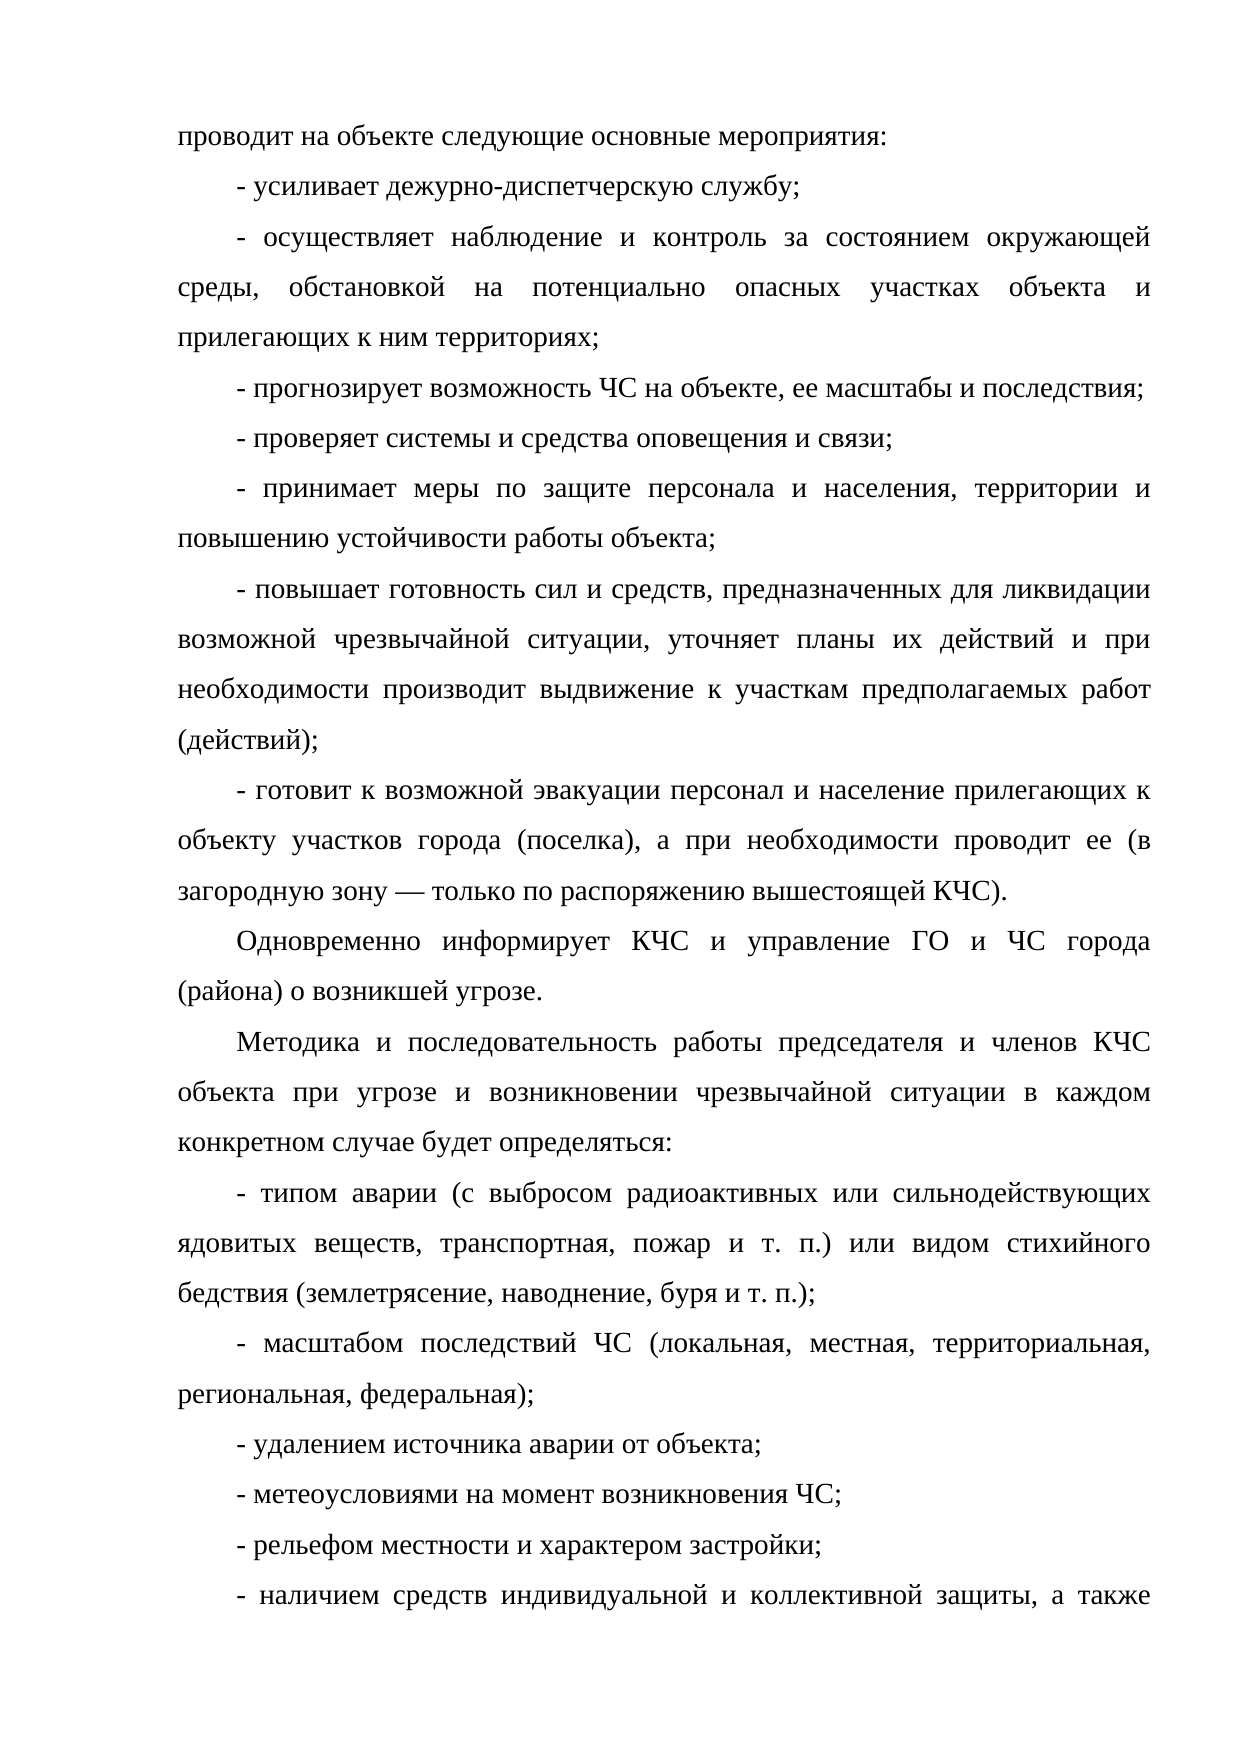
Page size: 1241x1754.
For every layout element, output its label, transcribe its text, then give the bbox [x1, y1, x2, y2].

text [177, 1577, 1152, 1611]
text - принимает меры по защите персонала и населения, территории и повышению устойчивости работы объекта; [177, 470, 1152, 554]
text - удалением источника аварии от объекта; [177, 1426, 1152, 1460]
text - масштабом последствий ЧС (локальная, местная, территориальная, региональная, федеральная); [177, 1326, 1152, 1409]
text - типом аварии (с выбросом радиоактивных или сильнодействующих ядовитых веществ, транспортная, пожар и т. п.) или видом стихийного бедствия (землетрясение, наводнение, буря и т. п.); [177, 1175, 1152, 1309]
text Методика и последовательность работы председателя и членов КЧС объекта при угрозе и возникновении чрезвычайной ситуации в каждом конкретном случае будет определяться: [177, 1024, 1152, 1158]
text - повышает готовность сил и средств, предназначенных для ликвидации возможной чрезвычайной ситуации, уточняет планы их действий и при необходимости производит выдвижение к участкам предполагаемых работ (действий); [177, 571, 1152, 755]
text - проверяет системы и средства оповещения и связи; [177, 420, 1152, 453]
text - метеоусловиями на момент возникновения ЧС; [177, 1477, 1152, 1510]
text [177, 118, 1152, 152]
text Одновременно информирует КЧС и управление ГО и ЧС города (района) о возникшей угрозе. [177, 923, 1152, 1007]
text - рельефом местности и характером застройки; [177, 1527, 1152, 1560]
text - усиливает дежурно-диспетчерскую службу; [177, 168, 1152, 202]
text - осуществляет наблюдение и контроль за состоянием окружающей среды, обстановкой на потенциально опасных участках объекта и прилегающих к ним территориях; [177, 219, 1152, 353]
text - готовит к возможной эвакуации персонал и население прилегающих к объекту участков города (поселка), а при необходимости проводит ее (в загородную зону — только по распоряжению вышестоящей КЧС). [177, 772, 1152, 906]
text - прогнозирует возможность ЧС на объекте, ее масштабы и последствия; [177, 370, 1152, 403]
